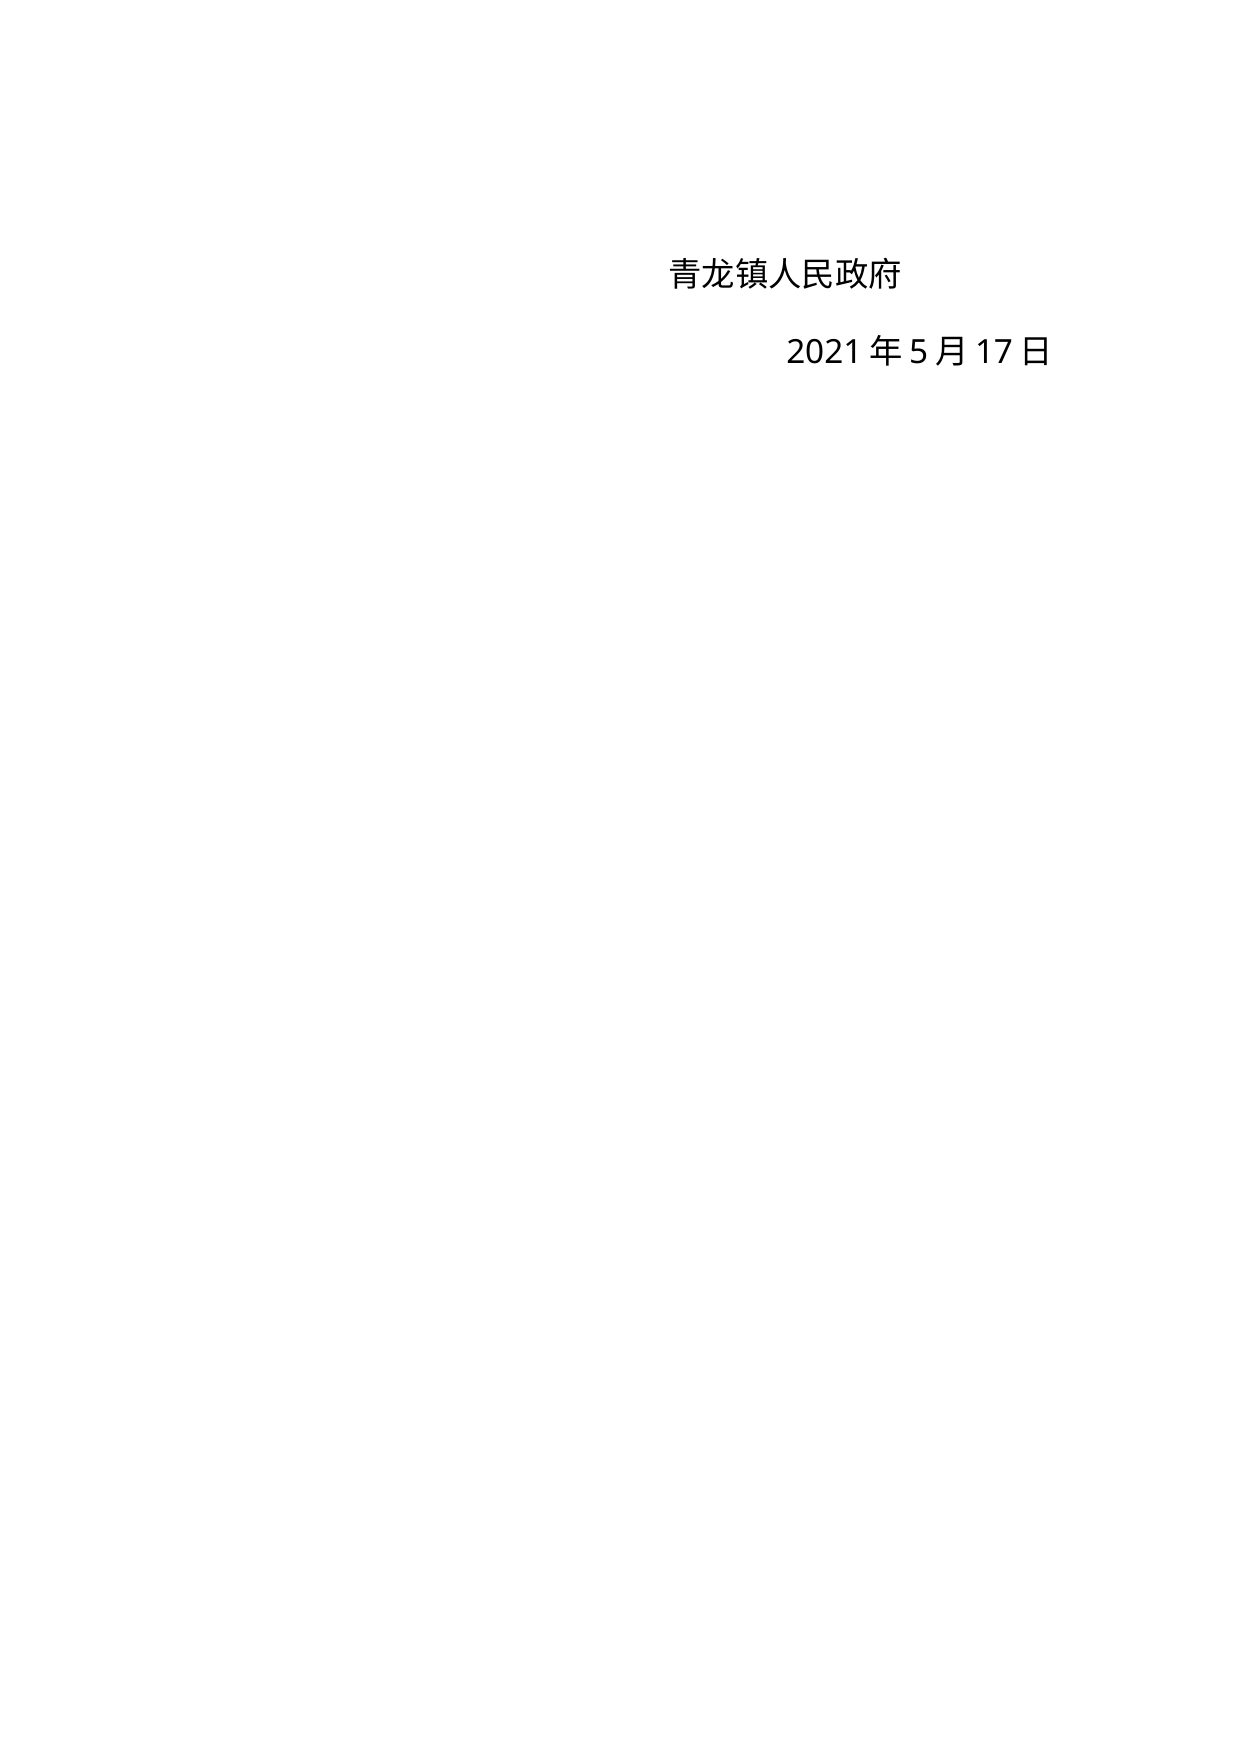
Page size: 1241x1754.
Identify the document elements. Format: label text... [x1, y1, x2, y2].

text 2021年5月17日 [187, 317, 1053, 382]
text 青龙镇人民政府 [187, 239, 1053, 304]
